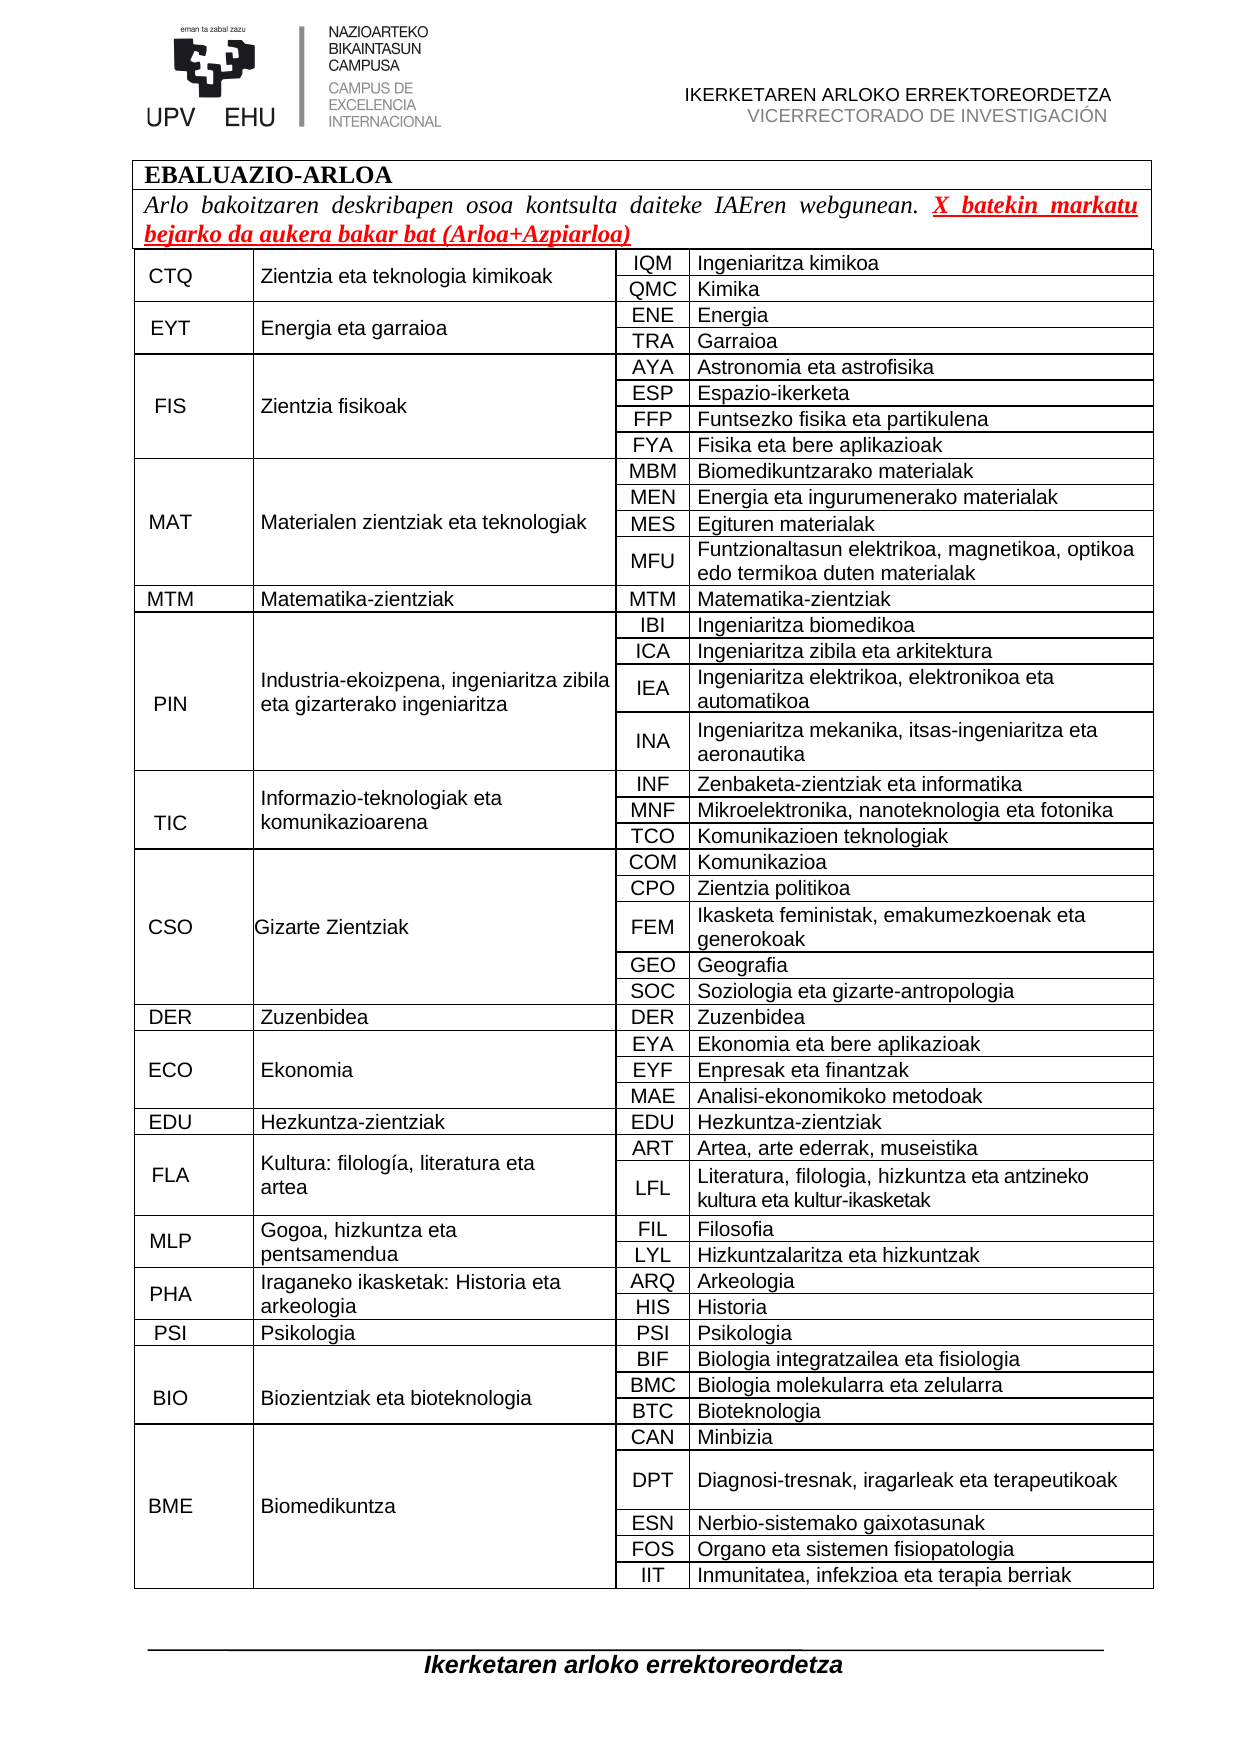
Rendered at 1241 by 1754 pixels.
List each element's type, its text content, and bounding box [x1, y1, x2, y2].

table_cell Matematika-zientziak [254, 586, 615, 611]
table_cell MAE [617, 1083, 689, 1108]
table_cell Zientzia politikoa [690, 876, 1153, 901]
table_cell MFU [617, 537, 689, 585]
table_cell Zenbaketa-zientziak eta informatika [690, 771, 1153, 796]
table_cell HIS [617, 1294, 689, 1319]
table_cell Ingeniaritza zibila eta arkitektura [690, 639, 1153, 663]
table_cell Literatura, filologia, hizkuntza eta antzineko kultura eta kultur-ikasketak [690, 1161, 1153, 1214]
table_cell PSI [135, 1320, 253, 1345]
table_cell Geografia [690, 953, 1153, 977]
table_cell Espazio-ikerketa [690, 381, 1153, 405]
table_cell Hizkuntzalaritza eta hizkuntzak [690, 1242, 1153, 1267]
table_cell BIO [135, 1346, 253, 1423]
table_cell GEO [617, 953, 689, 977]
table_cell MEN [617, 485, 689, 510]
table_cell FEM [617, 902, 689, 951]
table_cell MTM [617, 586, 689, 611]
table_cell Artea, arte ederrak, museistika [690, 1135, 1153, 1160]
table_cell Biomedikuntzarako materialak [690, 459, 1153, 483]
table_cell Psikologia [254, 1320, 615, 1345]
table_cell Gizarte Zientziak [254, 850, 615, 1003]
table_cell Energia [690, 302, 1153, 327]
table_cell CAN [617, 1425, 689, 1449]
table_cell Funtzionaltasun elektrikoa, magnetikoa, optikoa edo termikoa duten materialak [690, 537, 1153, 585]
table_cell BMC [617, 1373, 689, 1397]
table_cell Minbizia [690, 1425, 1153, 1449]
table_cell ESN [617, 1510, 689, 1535]
table_header EBALUAZIO-ARLOA [133, 161, 1151, 189]
table_cell Arlo bakoitzaren deskribapen osoa kontsulta daiteke IAEren webgunean. X batekin markatu bejarko da aukera bakar bat (Arloa+Azpiarloa) [133, 190, 1151, 248]
table_cell EDU [135, 1109, 253, 1134]
table_cell Historia [690, 1294, 1153, 1319]
table_cell FIL [617, 1216, 689, 1241]
table_cell Materialen zientziak eta teknologiak [254, 459, 615, 585]
table_cell FYA [617, 433, 689, 457]
table_cell CSO [135, 850, 253, 1003]
table_cell Industria-ekoizpena, ingeniaritza zibila eta gizarterako ingeniaritza [254, 613, 615, 770]
table_cell Biologia molekularra eta zelularra [690, 1373, 1153, 1397]
table_cell PHA [135, 1268, 253, 1319]
table_cell MLP [135, 1216, 253, 1267]
table_cell Kimika [690, 276, 1153, 301]
table_cell IBI [617, 613, 689, 637]
table_cell MAT [135, 459, 253, 585]
table_cell TIC [135, 771, 253, 848]
table_cell Zuzenbidea [690, 1005, 1153, 1029]
table_cell Ekonomia [254, 1031, 615, 1108]
table_cell PSI [617, 1320, 689, 1345]
table_cell Ikasketa feministak, emakumezkoenak eta generokoak [690, 902, 1153, 951]
table_cell Kultura: filología, literatura eta artea [254, 1135, 615, 1214]
table_cell INA [617, 713, 689, 770]
table_cell IIT [617, 1563, 689, 1587]
table_cell Energia eta ingurumenerako materialak medioambiente [690, 485, 1153, 510]
table_cell FLA [135, 1135, 253, 1214]
table_cell AYA [617, 355, 689, 379]
table_cell EYA [617, 1031, 689, 1056]
table_cell Psikologia [690, 1320, 1153, 1345]
table_cell TRA [617, 328, 689, 353]
table_cell Mikroelektronika, nanoteknologia eta fotonika [690, 798, 1153, 822]
table_cell Organo eta sistemen fisiopatologia [690, 1536, 1153, 1561]
table_cell Iraganeko ikasketak: Historia eta arkeologia [254, 1268, 615, 1319]
table_cell Funtsezko fisika eta partikulena [690, 407, 1153, 431]
table_cell ARQ [617, 1268, 689, 1293]
table_header Ingeniaritza kimikoa [690, 250, 1153, 275]
table_cell MNF [617, 798, 689, 822]
table_cell Nerbio-sistemako gaixotasunak [690, 1510, 1153, 1535]
table_cell ART [617, 1135, 689, 1160]
table_cell Hezkuntza-zientziak [254, 1109, 615, 1134]
table_cell Ekonomia eta bere aplikazioak [690, 1031, 1153, 1056]
table_cell EDU [617, 1109, 689, 1134]
table_cell Ingeniaritza biomedikoa [690, 613, 1153, 637]
table_cell Soziologia eta gizarte-antropologia [690, 979, 1153, 1003]
table_cell PIN [135, 613, 253, 770]
table_cell Matematika-zientziak [690, 586, 1153, 611]
table_cell Inmunitatea, infekzioa eta terapia berriak [690, 1563, 1153, 1587]
table_cell Enpresak eta finantzak [690, 1057, 1153, 1082]
table_cell SOC [617, 979, 689, 1003]
table_cell COM [617, 850, 689, 874]
table_cell DPT [617, 1451, 689, 1509]
table_header IQM [617, 250, 689, 275]
table_cell MTM [135, 586, 253, 611]
table_cell LFL [617, 1161, 689, 1214]
table_cell ECO [135, 1031, 253, 1108]
table_cell IEA [617, 665, 689, 711]
table_cell Informazio-teknologiak eta komunikazioarena [254, 771, 615, 848]
table_cell EYT [135, 302, 253, 353]
table_header CTQ [135, 250, 253, 301]
table_cell EYF [617, 1057, 689, 1082]
table_cell Biozientziak eta bioteknologia [254, 1346, 615, 1423]
table_cell INF [617, 771, 689, 796]
table_cell ENE [617, 302, 689, 327]
table_cell FFP [617, 407, 689, 431]
table_cell MBM [617, 459, 689, 483]
table_cell Analisi-ekonomikoko metodoak [690, 1083, 1153, 1108]
table_cell FOS [617, 1536, 689, 1561]
table_cell Komunikazioa [690, 850, 1153, 874]
table_header Zientzia eta teknologia kimikoak [254, 250, 615, 301]
table_cell QMC [617, 276, 689, 301]
table_cell Ingeniaritza mekanika, itsas-ingeniaritza eta aeronautika [690, 713, 1153, 770]
table_cell TCO [617, 824, 689, 848]
table_cell Zuzenbidea [254, 1005, 615, 1029]
table_cell Astronomia eta astrofisika [690, 355, 1153, 379]
table_cell BME [135, 1425, 253, 1587]
table_cell Egituren materialak [690, 511, 1153, 536]
table_cell Biomedikuntza [254, 1425, 615, 1587]
table_cell BIF [617, 1346, 689, 1371]
table_cell CPO [617, 876, 689, 901]
table_cell Ingeniaritza elektrikoa, elektronikoa eta automatikoa [690, 665, 1153, 711]
table_cell LYL [617, 1242, 689, 1267]
table_cell Arkeologia [690, 1268, 1153, 1293]
table_cell Biologia integratzailea eta fisiologia [690, 1346, 1153, 1371]
table_cell Zientzia fisikoak [254, 355, 615, 457]
table_cell FIS [135, 355, 253, 457]
table_cell Bioteknologia [690, 1399, 1153, 1423]
table_cell Hezkuntza-zientziak [690, 1109, 1153, 1134]
table_cell Energia eta garraioa [254, 302, 615, 353]
table_cell DER [135, 1005, 253, 1029]
table_cell Gogoa, hizkuntza eta pentsamendua [254, 1216, 615, 1267]
table_cell DER [617, 1005, 689, 1029]
picture [147, 26, 442, 127]
table_cell Garraioa [690, 328, 1153, 353]
table_cell BTC [617, 1399, 689, 1423]
table_cell MES [617, 511, 689, 536]
table_cell Filosofia [690, 1216, 1153, 1241]
table_cell Fisika eta bere aplikazioak [690, 433, 1153, 457]
table_cell ICA [617, 639, 689, 663]
table_cell Diagnosi-tresnak, iragarleak eta terapeutikoak [690, 1451, 1153, 1509]
table_cell ESP [617, 381, 689, 405]
table_cell Komunikazioen teknologiak [690, 824, 1153, 848]
